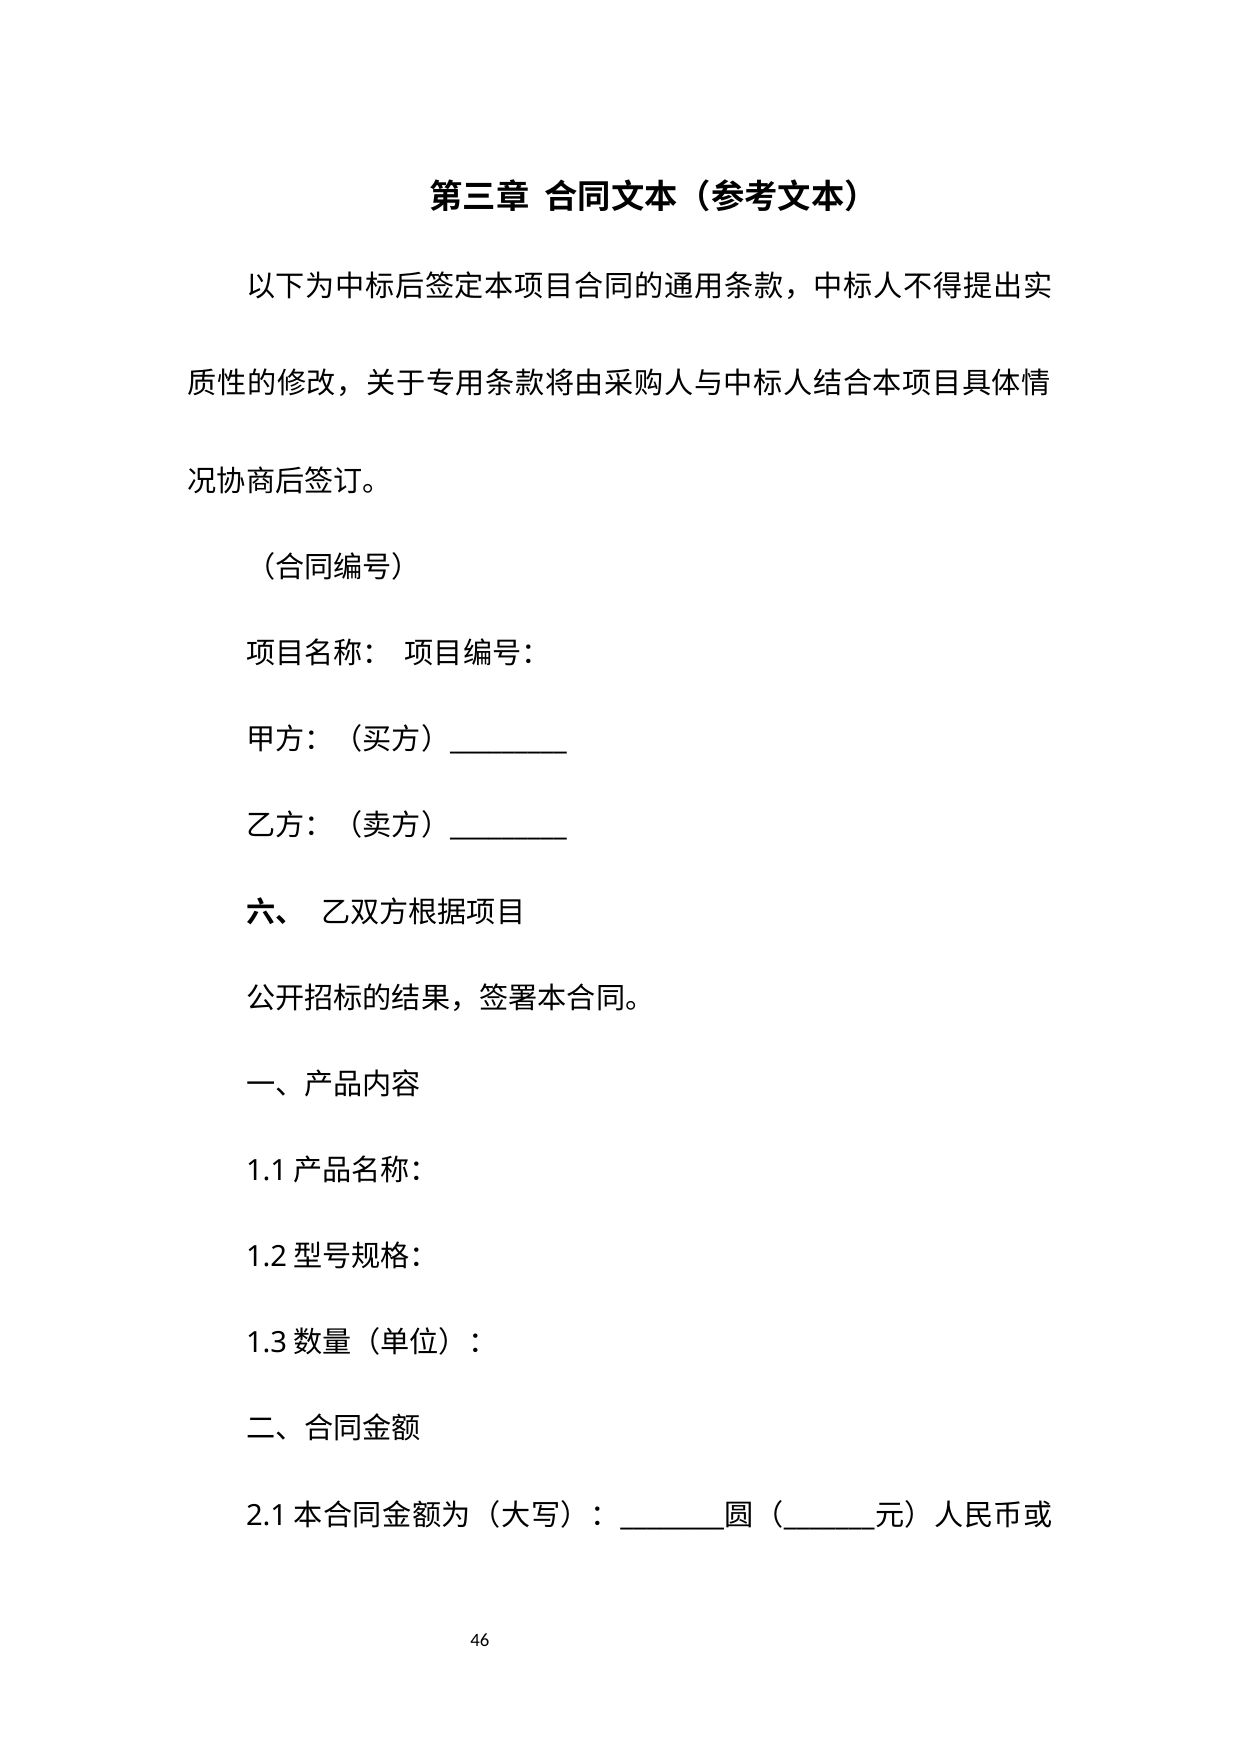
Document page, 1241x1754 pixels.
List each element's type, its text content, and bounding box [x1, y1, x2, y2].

text 二、合同金额 [187, 1394, 1053, 1459]
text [187, 1480, 1053, 1545]
text 1.3数量（单位）： [187, 1307, 1053, 1372]
text 第三章 合同文本（参考文本） [187, 162, 1053, 227]
text 1.1产品名称： [187, 1135, 1053, 1200]
text （合同编号） [187, 532, 1053, 597]
list 乙双方根据项目 [246, 877, 1053, 942]
text 乙方：（卖方）_________ [187, 791, 1053, 856]
text 以下为中标后签定本项目合同的通用条款，中标人不得提出实质性的修改，关于专用条款将由采购人与中标人结合本项目具体情况协商后签订。 [187, 251, 1053, 511]
text 公开招标的结果，签署本合同。 [187, 963, 1053, 1028]
text 1.2型号规格： [187, 1221, 1053, 1286]
text 项目名称： 项目编号： [187, 618, 1053, 683]
text 甲方：（买方）_________ [187, 704, 1053, 769]
text 一、产品内容 [187, 1049, 1053, 1114]
